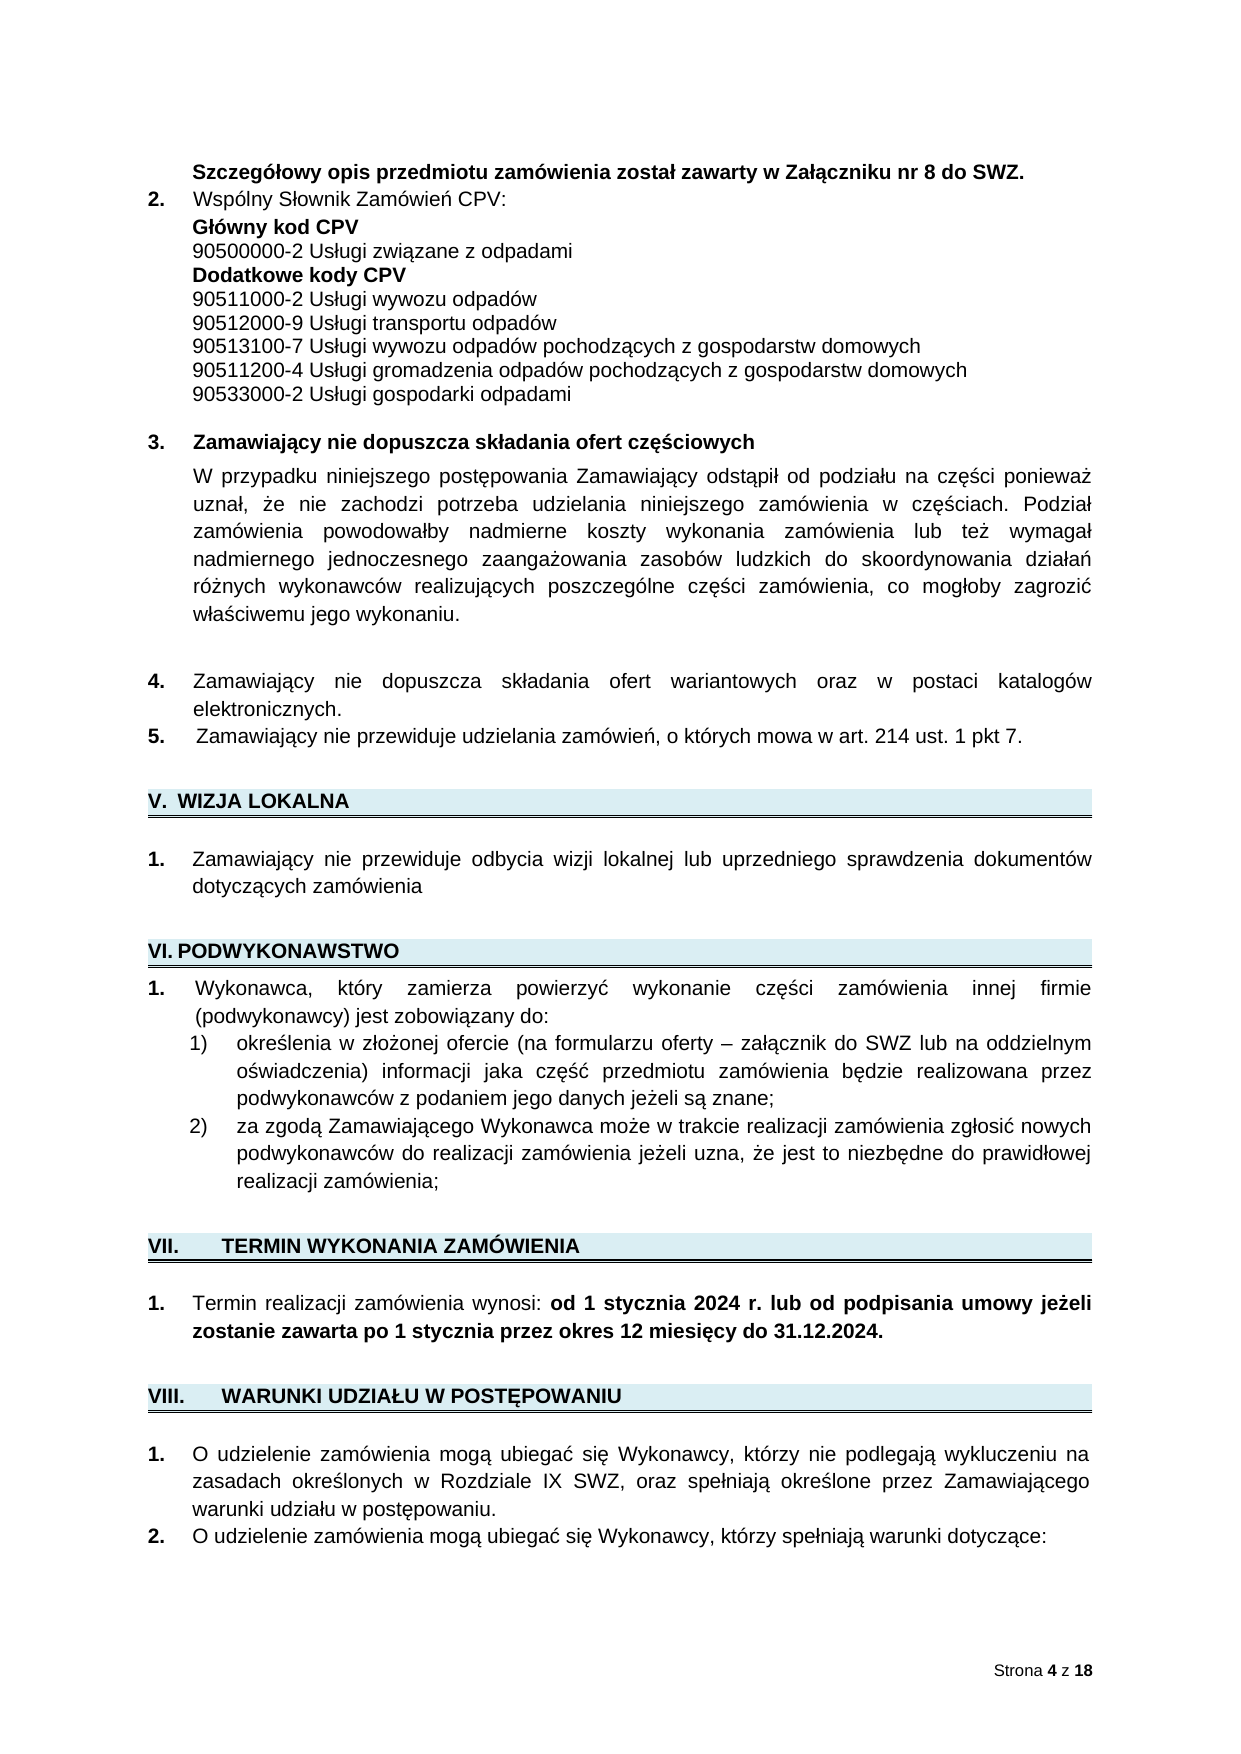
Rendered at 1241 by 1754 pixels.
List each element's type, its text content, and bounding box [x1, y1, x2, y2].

text 90512000-9 Usługi transportu odpadów [192, 310, 1092, 334]
text 90513100-7 Usługi wywozu odpadów pochodzących z gospodarstw domowych [192, 334, 1092, 358]
list WIZJA LOKALNA [148, 789, 1092, 815]
text 90533000-2 Usługi gospodarki odpadami [192, 382, 1092, 406]
list Wspólny Słownik Zamówień CPV: [148, 187, 1092, 211]
list Termin realizacji zamówienia wynosi: od 1 stycznia 2024 r. lub od podpisania umowy jeżeli zostanie zawarta po 1 stycznia przez okres 12 miesięcy do 31.12.2024. [148, 1291, 1092, 1343]
text 90500000-2 Usługi związane z odpadami [192, 238, 1092, 262]
text 1. Wykonawca, który zamierza powierzyć wykonanie części zamówienia innej firmie (podwykonawcy) jest zobowiązany do: [148, 976, 1092, 1027]
list O udzielenie zamówienia mogą ubiegać się Wykonawcy, którzy nie podlegają wykluczeniu na zasadach określonych w Rozdziale IX SWZ, oraz spełniają określone przez Zamawiającego warunki udziału w postępowaniu. [148, 1441, 1090, 1520]
list O udzielenie zamówienia mogą ubiegać się Wykonawcy, którzy spełniają warunki dotyczące: [148, 1524, 1090, 1548]
text Główny kod CPV [192, 214, 1092, 238]
list WARUNKI UDZIAŁU W POSTĘPOWANIU [148, 1384, 1092, 1410]
list Zamawiający nie przewiduje odbycia wizji lokalnej lub uprzedniego sprawdzenia dokumentów dotyczących zamówienia [148, 847, 1092, 898]
text W przypadku niniejszego postępowania Zamawiający odstąpił od podziału na części ponieważ uznał, że nie zachodzi potrzeba udzielania niniejszego zamówienia w częściach. Podział zamówienia powodowałby nadmierne koszty wykonania zamówienia lub też wymagał nadmiernego jednoczesnego zaangażowania zasobów ludzkich do skoordynowania działań różnych wykonawców realizujących poszczególne części zamówienia, co mogłoby zagrozić właściwemu jego wykonaniu. [162, 464, 1092, 625]
text 90511200-4 Usługi gromadzenia odpadów pochodzących z gospodarstw domowych [192, 358, 1092, 382]
list TERMIN WYKONANIA ZAMÓWIENIA [148, 1233, 1092, 1259]
list Zamawiający nie dopuszcza składania ofert częściowych [148, 430, 1092, 454]
list Zamawiający nie dopuszcza składania ofert wariantowych oraz w postaci katalogów elektronicznych. [148, 669, 1092, 720]
text 90511000-2 Usługi wywozu odpadów [192, 286, 1092, 310]
text 2) za zgodą Zamawiającego Wykonawca może w trakcie realizacji zamówienia zgłosić nowych podwykonawców do realizacji zamówienia jeżeli uzna, że jest to niezbędne do prawidłowej realizacji zamówienia; [189, 1113, 1092, 1192]
text Dodatkowe kody CPV [192, 262, 1092, 286]
list Zamawiający nie przewiduje udzielania zamówień, o których mowa w art. 214 ust. 1 pkt 7. [148, 724, 1092, 748]
text 1) określenia w złożonej ofercie (na formularzu oferty – załącznik do SWZ lub na oddzielnym oświadczenia) informacji jaka część przedmiotu zamówienia będzie realizowana przez podwykonawców z podaniem jego danych jeżeli są znane; [189, 1031, 1092, 1110]
text Szczegółowy opis przedmiotu zamówienia został zawarty w Załączniku nr 8 do SWZ. [148, 159, 1092, 183]
list PODWYKONAWSTWO [148, 939, 1092, 965]
